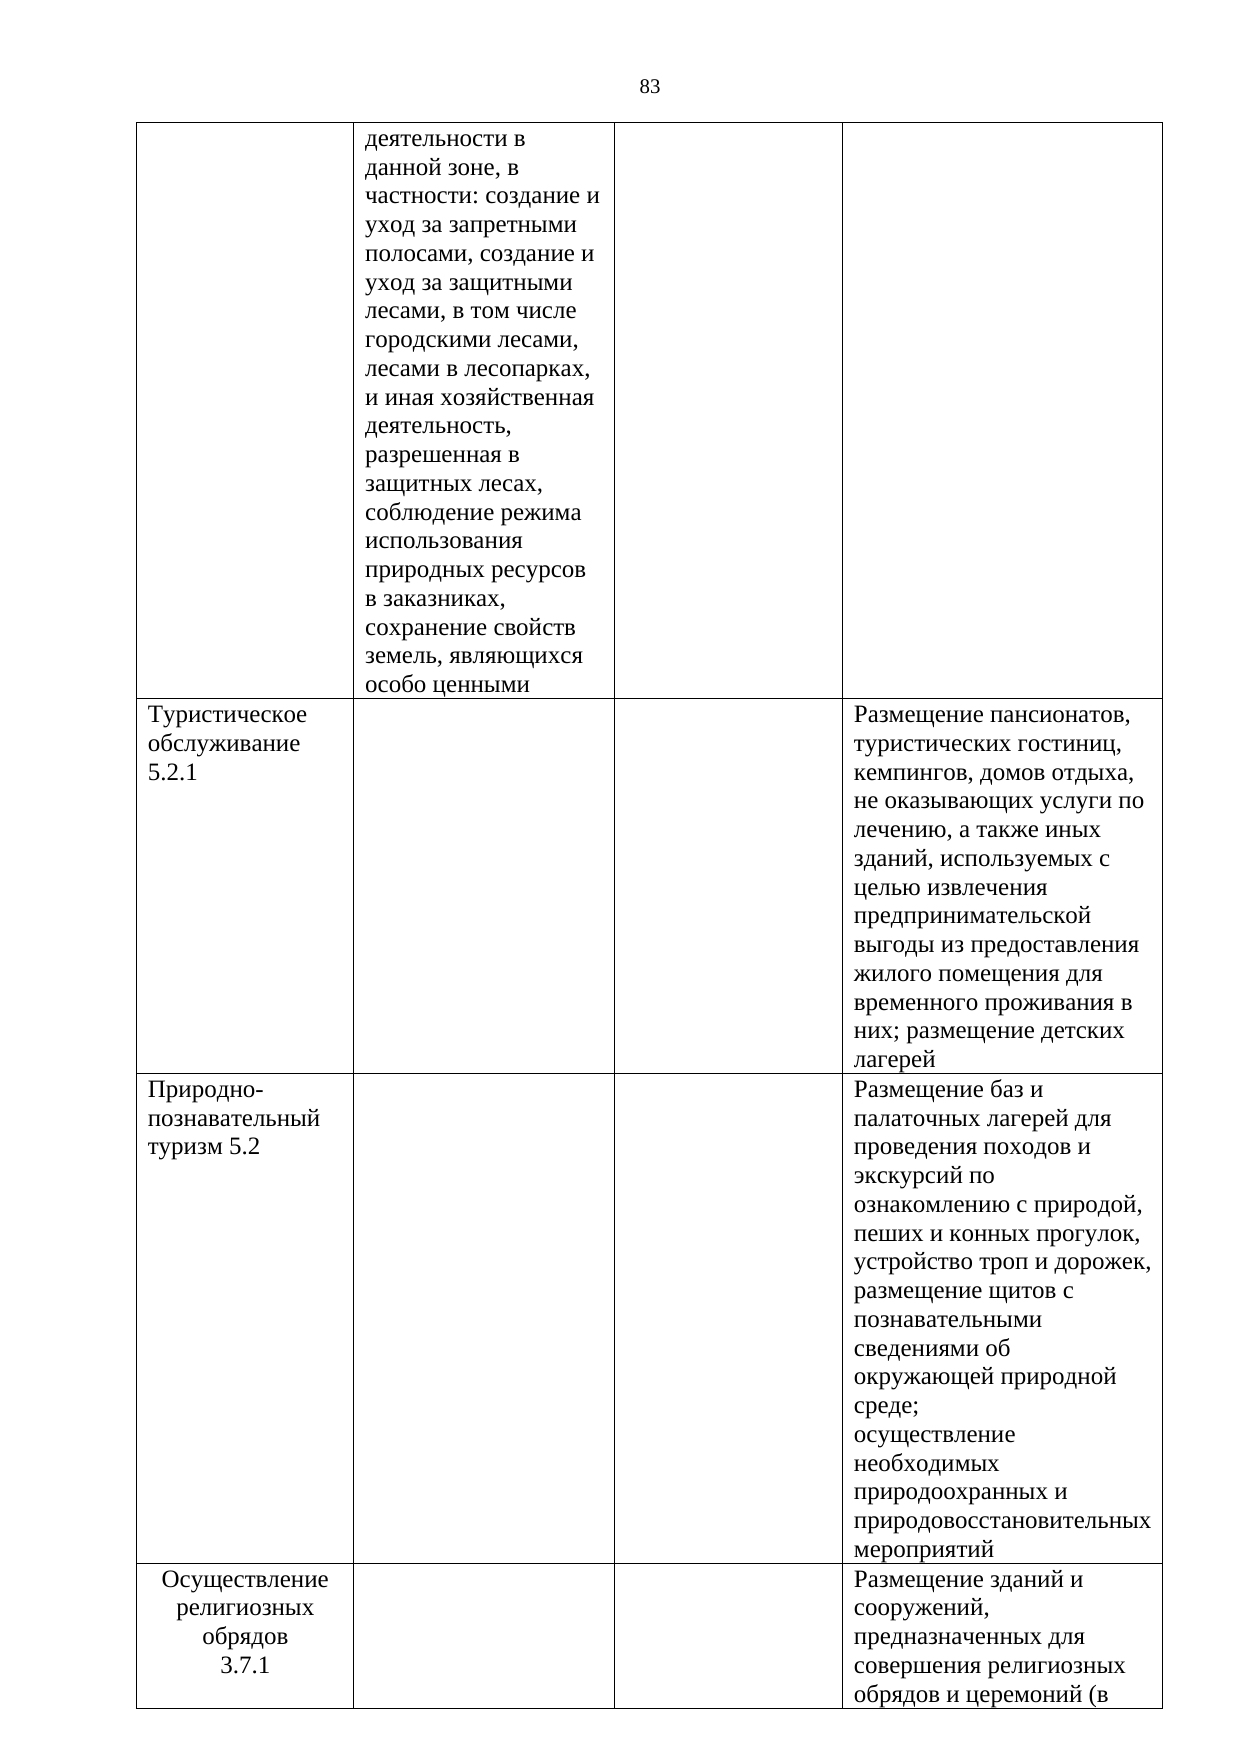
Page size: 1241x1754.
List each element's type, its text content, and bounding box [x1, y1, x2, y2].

table_cell [354, 1074, 614, 1563]
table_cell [137, 123, 353, 698]
table_cell Размещение пансионатов, туристических гостиниц, кемпингов, домов отдыха, не оказывающих услуги по лечению, а также иных зданий, используемых с целью извлечения предпринимательской выгоды из предоставления жилого помещения для временного проживания в них; размещение детских лагерей [843, 699, 1162, 1073]
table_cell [354, 123, 614, 698]
table_cell Туристическое обслуживание 5.2.1 [137, 699, 353, 1073]
table_cell [615, 699, 842, 1073]
table_cell Размещение баз и палаточных лагерей для проведения походов и экскурсий по ознакомлению с природой, пеших и конных прогулок, устройство троп и дорожек, размещение щитов с познавательными сведениями об окружающей природной среде; осуществление необходимых природоохранных и природовосстановительных мероприятий [843, 1074, 1162, 1563]
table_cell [137, 1564, 353, 1707]
table_cell [615, 1564, 842, 1707]
table_cell [615, 123, 842, 698]
table_cell Природно-познавательный туризм 5.2 [137, 1074, 353, 1563]
table_cell [354, 1564, 614, 1707]
table_cell [354, 699, 614, 1073]
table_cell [843, 1564, 1162, 1707]
table_cell [615, 1074, 842, 1563]
table_cell [843, 123, 1162, 698]
